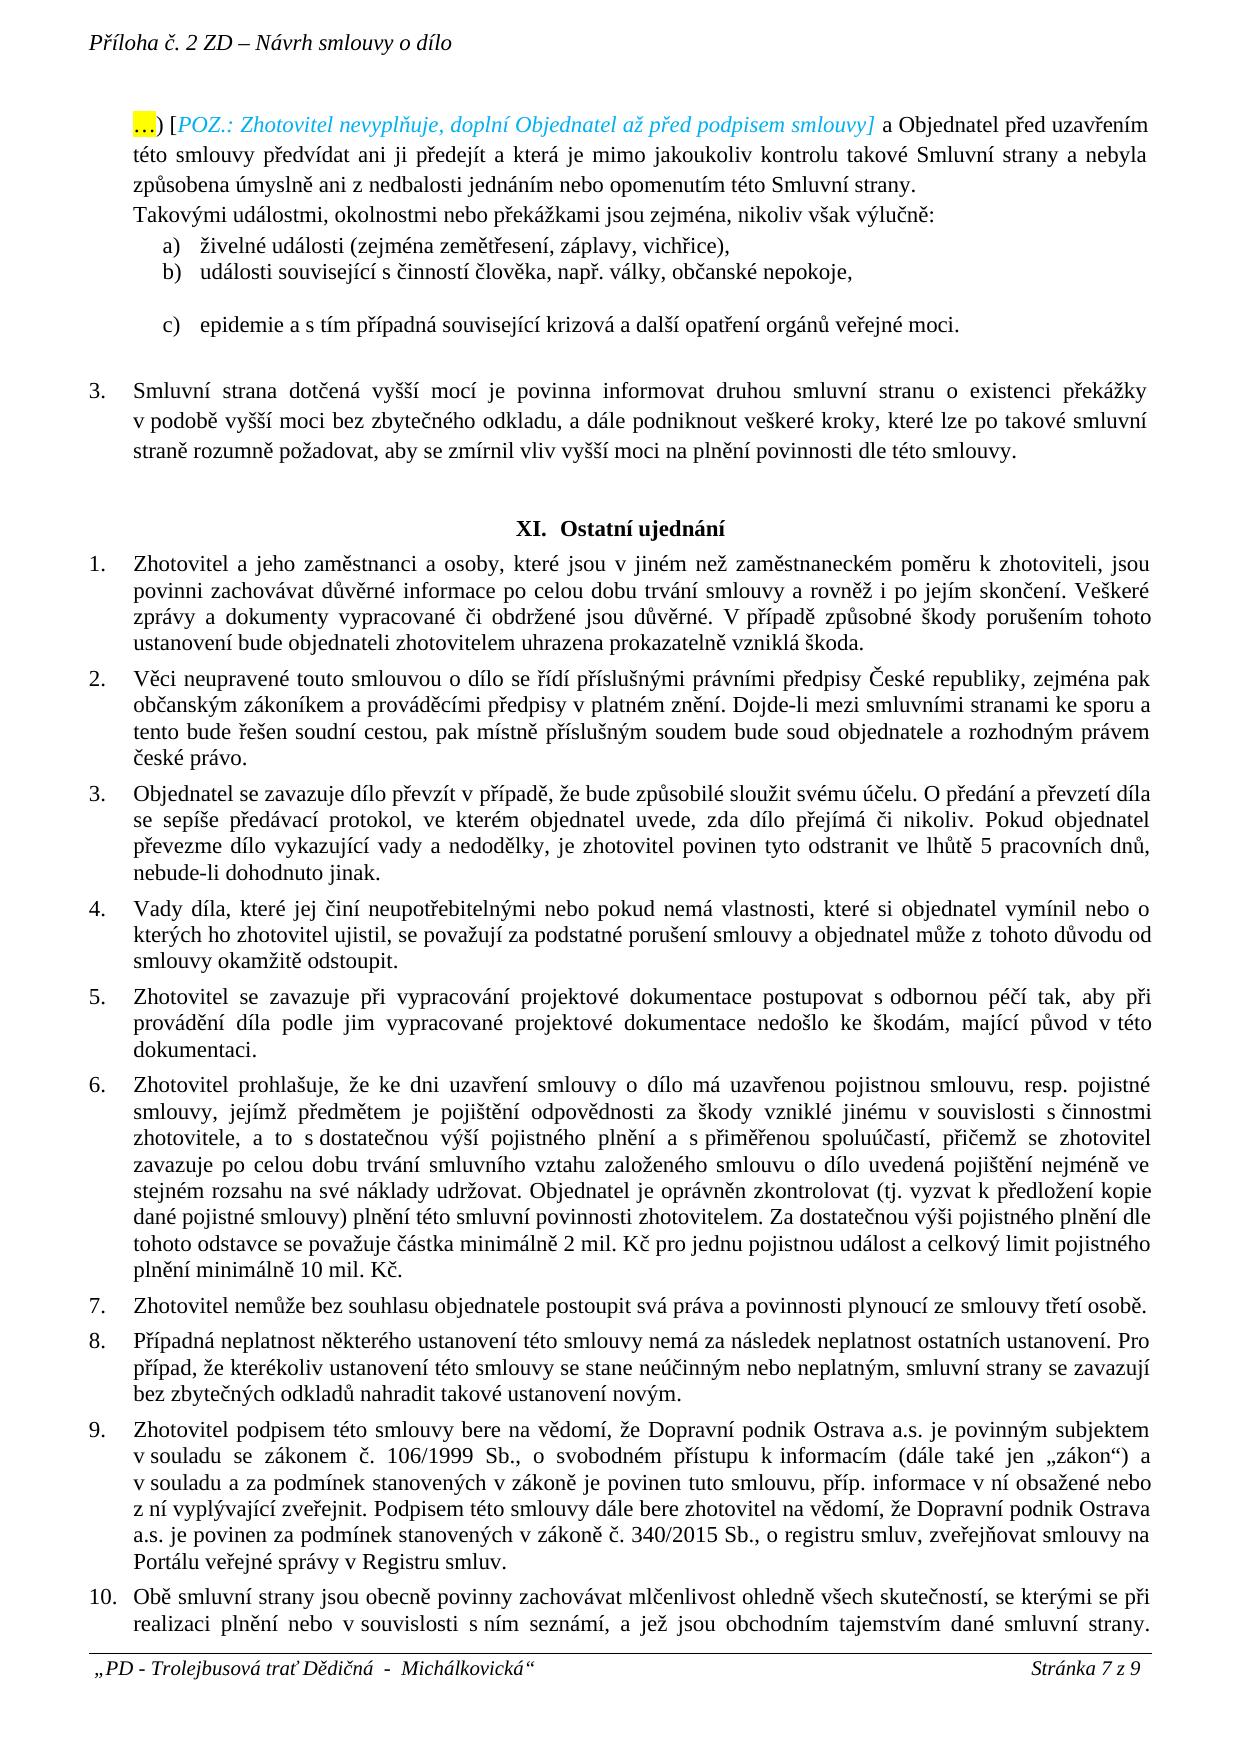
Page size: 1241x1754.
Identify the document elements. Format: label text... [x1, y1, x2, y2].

list Objednatel se zavazuje dílo převzít v případě, že bude způsobilé sloužit svému účelu. O předání a převzetí díla se sepíše předávací protokol, ve kterém objednatel uvede, zda dílo přejímá či nikoliv. Pokud objednatel převezme dílo vykazující vady a nedodělky, je zhotovitel povinen tyto odstranit ve lhůtě 5 pracovních dnů, nebude-li dohodnuto jinak. [89, 780, 1152, 885]
list živelné události (zejména zemětřesení, záplavy, vichřice), [162, 232, 1152, 258]
list Případná neplatnost některého ustanovení této smlouvy nemá za následek neplatnost ostatních ustanovení. Pro případ, že kterékoliv ustanovení této smlouvy se stane neúčinným nebo neplatným, smluvní strany se zavazují bez zbytečných odkladů nahradit takové ustanovení novým. [89, 1327, 1152, 1407]
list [89, 111, 1149, 198]
list Zhotovitel se zavazuje při vypracování projektové dokumentace postupovat s odbornou péčí tak, aby při provádění díla podle jim vypracované projektové dokumentace nedošlo ke škodám, mající původ v této dokumentaci. [89, 983, 1152, 1062]
list Ostatní ujednání [89, 514, 1152, 541]
list Smluvní strana dotčená vyšší mocí je povinna informovat druhou smluvní stranu o existenci překážky v podobě vyšší moci bez zbytečného odkladu, a dále podniknout veškeré kroky, které lze po takové smluvní straně rozumně požadovat, aby se zmírnil vliv vyšší moci na plnění povinnosti dle této smlouvy. [89, 377, 1149, 463]
list Vady díla, které jej činí neupotřebitelnými nebo pokud nemá vlastnosti, které si objednatel vymínil nebo o kterých ho zhotovitel ujistil, se považují za podstatné porušení smlouvy a objednatel může z tohoto důvodu od smlouvy okamžitě odstoupit. [89, 895, 1152, 974]
list Zhotovitel podpisem této smlouvy bere na vědomí, že Dopravní podnik Ostrava a.s. je povinným subjektem v souladu se zákonem č. 106/1999 Sb., o svobodném přístupu k informacím (dále také jen „zákon“) a v souladu a za podmínek stanovených v zákoně je povinen tuto smlouvu, příp. informace v ní obsažené nebo z ní vyplývající zveřejnit. Podpisem této smlouvy dále bere zhotovitel na vědomí, že Dopravní podnik Ostrava a.s. je povinen za podmínek stanovených v zákoně č. 340/2015 Sb., o registru smluv, zveřejňovat smlouvy na Portálu veřejné správy v Registru smluv. [89, 1416, 1152, 1574]
list Zhotovitel nemůže bez souhlasu objednatele postoupit svá práva a povinnosti plynoucí ze smlouvy třetí osobě. [89, 1292, 1152, 1318]
list Zhotovitel a jeho zaměstnanci a osoby, které jsou v jiném než zaměstnaneckém poměru k zhotoviteli, jsou povinni zachovávat důvěrné informace po celou dobu trvání smlouvy a rovněž i po jejím skončení. Veškeré zprávy a dokumenty vypracované či obdržené jsou důvěrné. V případě způsobné škody porušením tohoto ustanovení bude objednateli zhotovitelem uhrazena prokazatelně vzniklá škoda. [89, 550, 1152, 656]
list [89, 1583, 1152, 1636]
list Zhotovitel prohlašuje, že ke dni uzavření smlouvy o dílo má uzavřenou pojistnou smlouvu, resp. pojistné smlouvy, jejímž předmětem je pojištění odpovědnosti za škody vzniklé jinému v souvislosti s činnostmi zhotovitele, a to s dostatečnou výší pojistného plnění a s přiměřenou spoluúčastí, přičemž se zhotovitel zavazuje po celou dobu trvání smluvního vztahu založeného smlouvu o dílo uvedená pojištění nejméně ve stejném rozsahu na své náklady udržovat. Objednatel je oprávněn zkontrolovat (tj. vyzvat k předložení kopie dané pojistné smlouvy) plnění této smluvní povinnosti zhotovitelem. Za dostatečnou výši pojistného plnění dle tohoto odstavce se považuje částka minimálně 2 mil. Kč pro jednu pojistnou událost a celkový limit pojistného plnění minimálně 10 mil. Kč. [89, 1072, 1152, 1282]
list Takovými událostmi, okolnostmi nebo překážkami jsou zejména, nikoliv však výlučně: [133, 202, 1149, 228]
list Věci neupravené touto smlouvou o dílo se řídí příslušnými právními předpisy České republiky, zejména pak občanským zákoníkem a prováděcími předpisy v platném znění. Dojde-li mezi smluvními stranami ke sporu a tento bude řešen soudní cestou, pak místně příslušným soudem bude soud objednatele a rozhodným právem české právo. [89, 665, 1152, 771]
list události související s činností člověka, např. války, občanské nepokoje, [162, 258, 1152, 284]
list epidemie a s tím případná související krizová a další opatření orgánů veřejné moci. [162, 311, 1152, 337]
